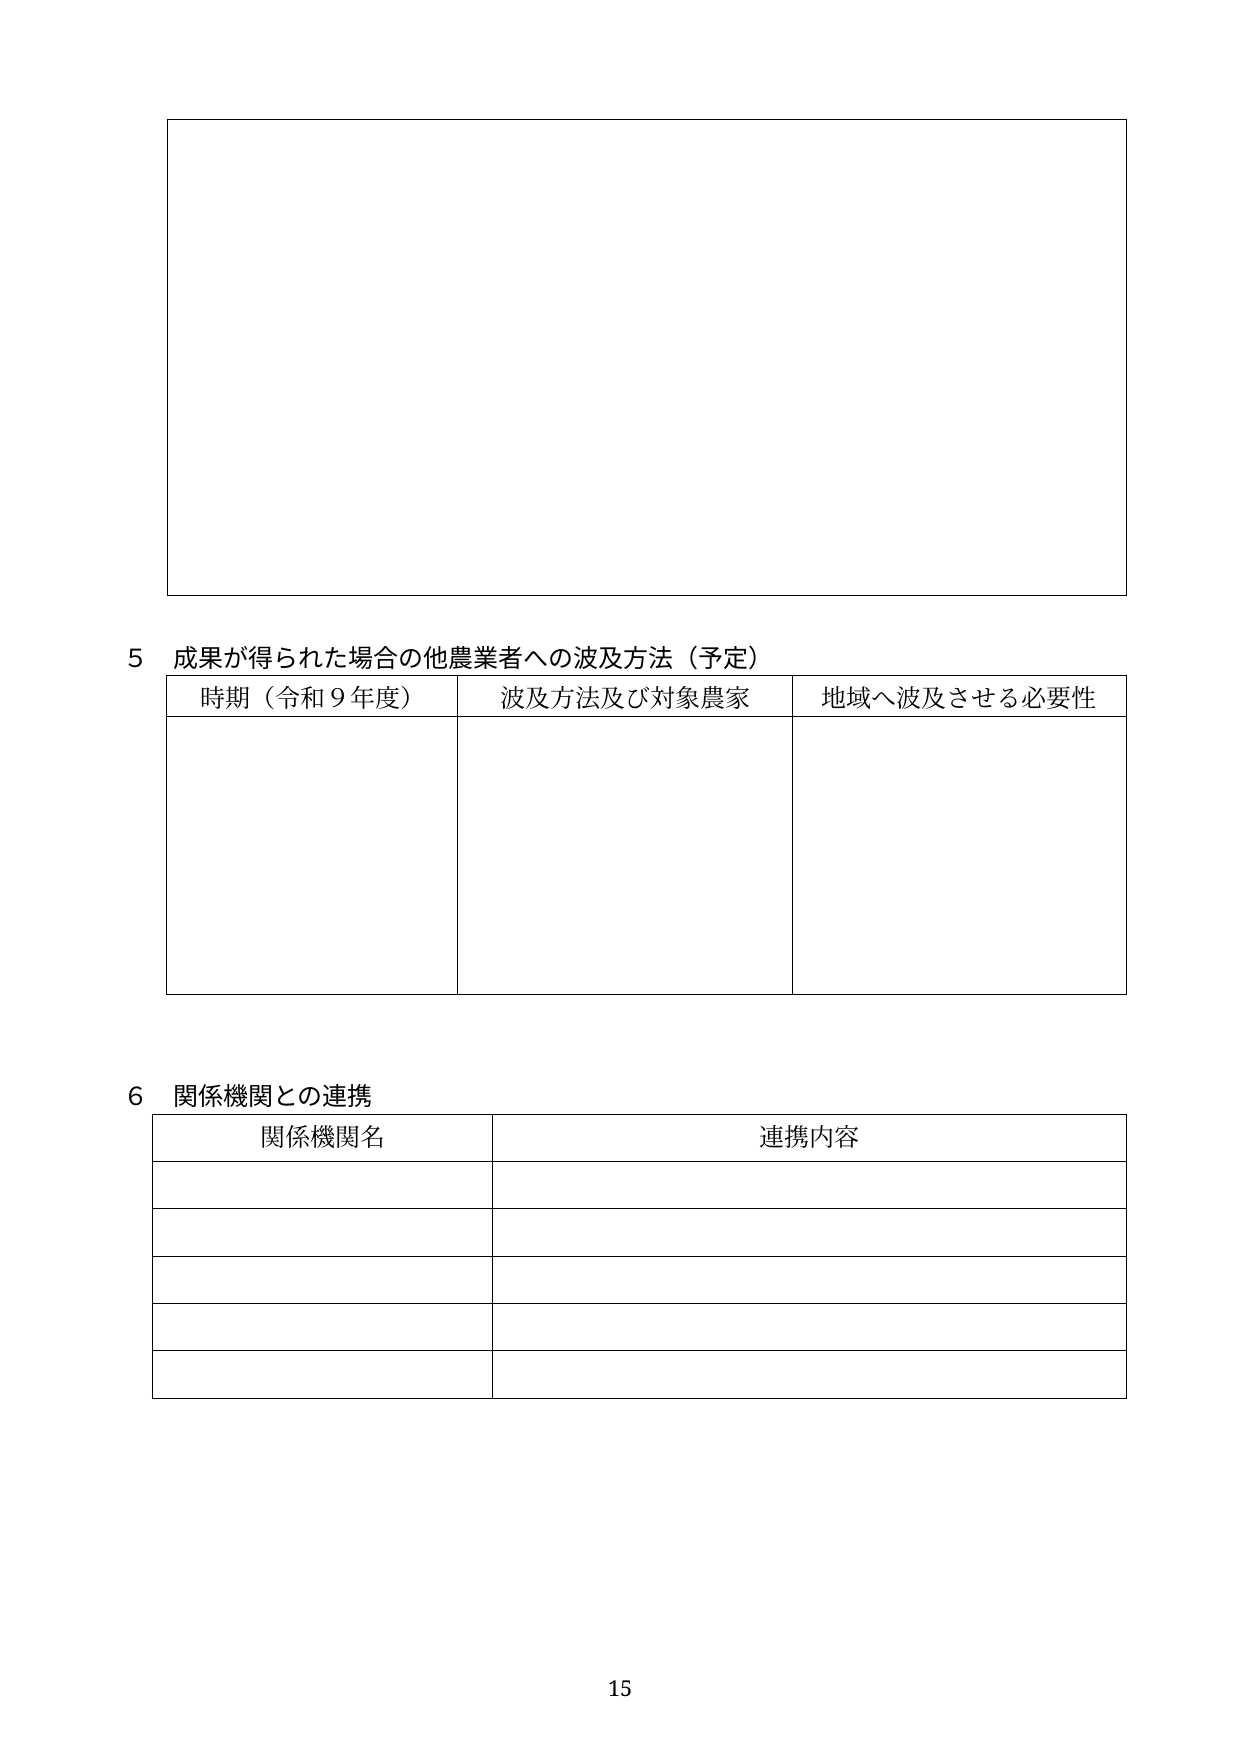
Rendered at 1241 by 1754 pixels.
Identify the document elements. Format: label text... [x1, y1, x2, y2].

table_header 時期（令和９年度） [167, 676, 457, 716]
table_cell [153, 1209, 492, 1256]
text ５ 成果が得られた場合の他農業者への波及方法（予定） [123, 636, 1117, 675]
table_cell [153, 1304, 492, 1350]
table_cell [493, 1209, 1126, 1256]
text ６ 関係機関との連携 [123, 1074, 1117, 1114]
table_header 地域へ波及させる必要性 [793, 676, 1126, 716]
table_cell [153, 1162, 492, 1208]
table_cell [153, 1257, 492, 1303]
table_header 関係機関名 [153, 1115, 492, 1161]
table_cell [493, 1351, 1126, 1397]
table_cell [493, 1162, 1126, 1208]
table_header 波及方法及び対象農家 [458, 676, 792, 716]
table_cell [493, 1257, 1126, 1303]
table_cell [458, 717, 792, 994]
table_cell [493, 1304, 1126, 1350]
table_cell [153, 1351, 492, 1397]
table_header [168, 120, 1126, 595]
table_cell [793, 717, 1126, 994]
table_cell [167, 717, 457, 994]
table_header 連携内容 [493, 1115, 1126, 1161]
